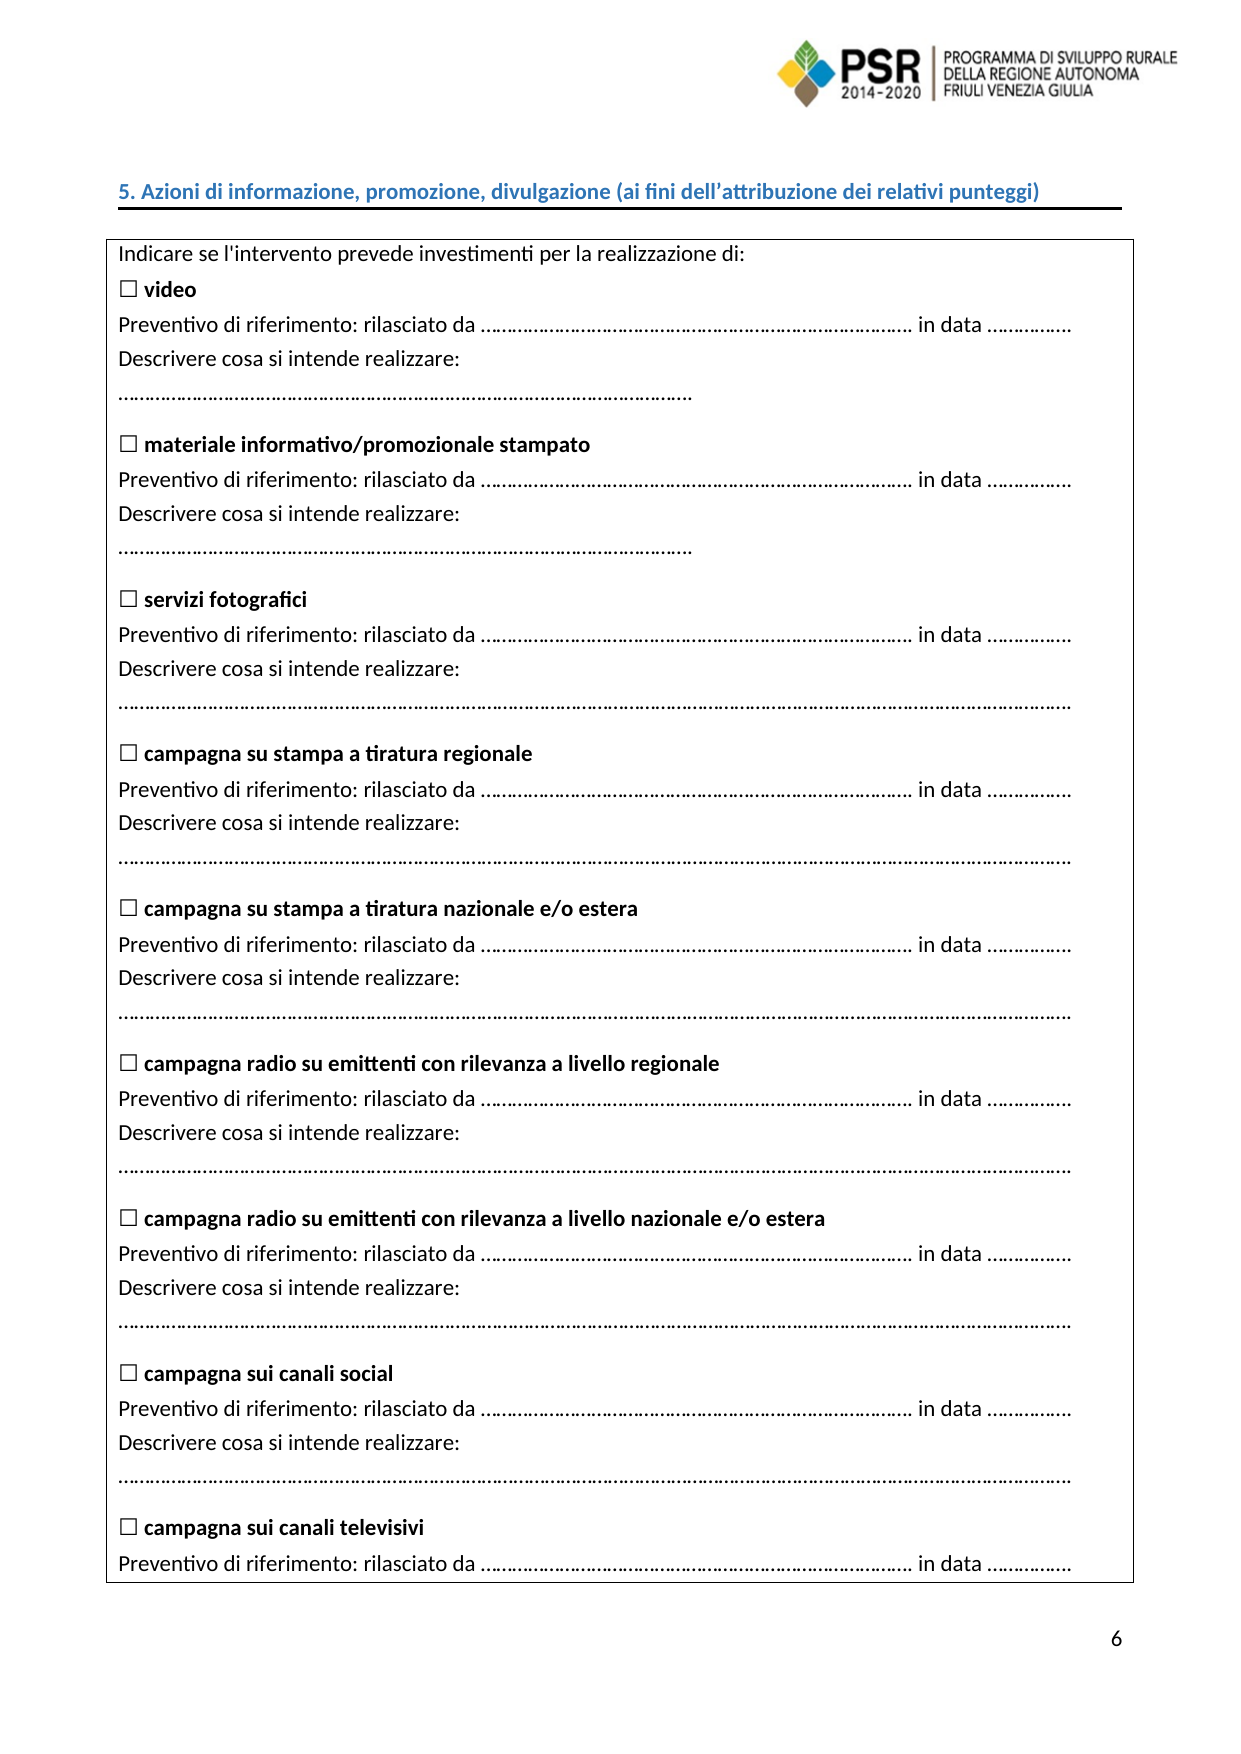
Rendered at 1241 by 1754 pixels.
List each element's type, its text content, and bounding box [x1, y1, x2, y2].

text 5. Azioni di informazione, promozione, divulgazione (ai fini dell’attribuzione dei relativi punteggi) [118, 177, 1122, 207]
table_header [107, 240, 1133, 1582]
picture [767, 38, 1181, 110]
